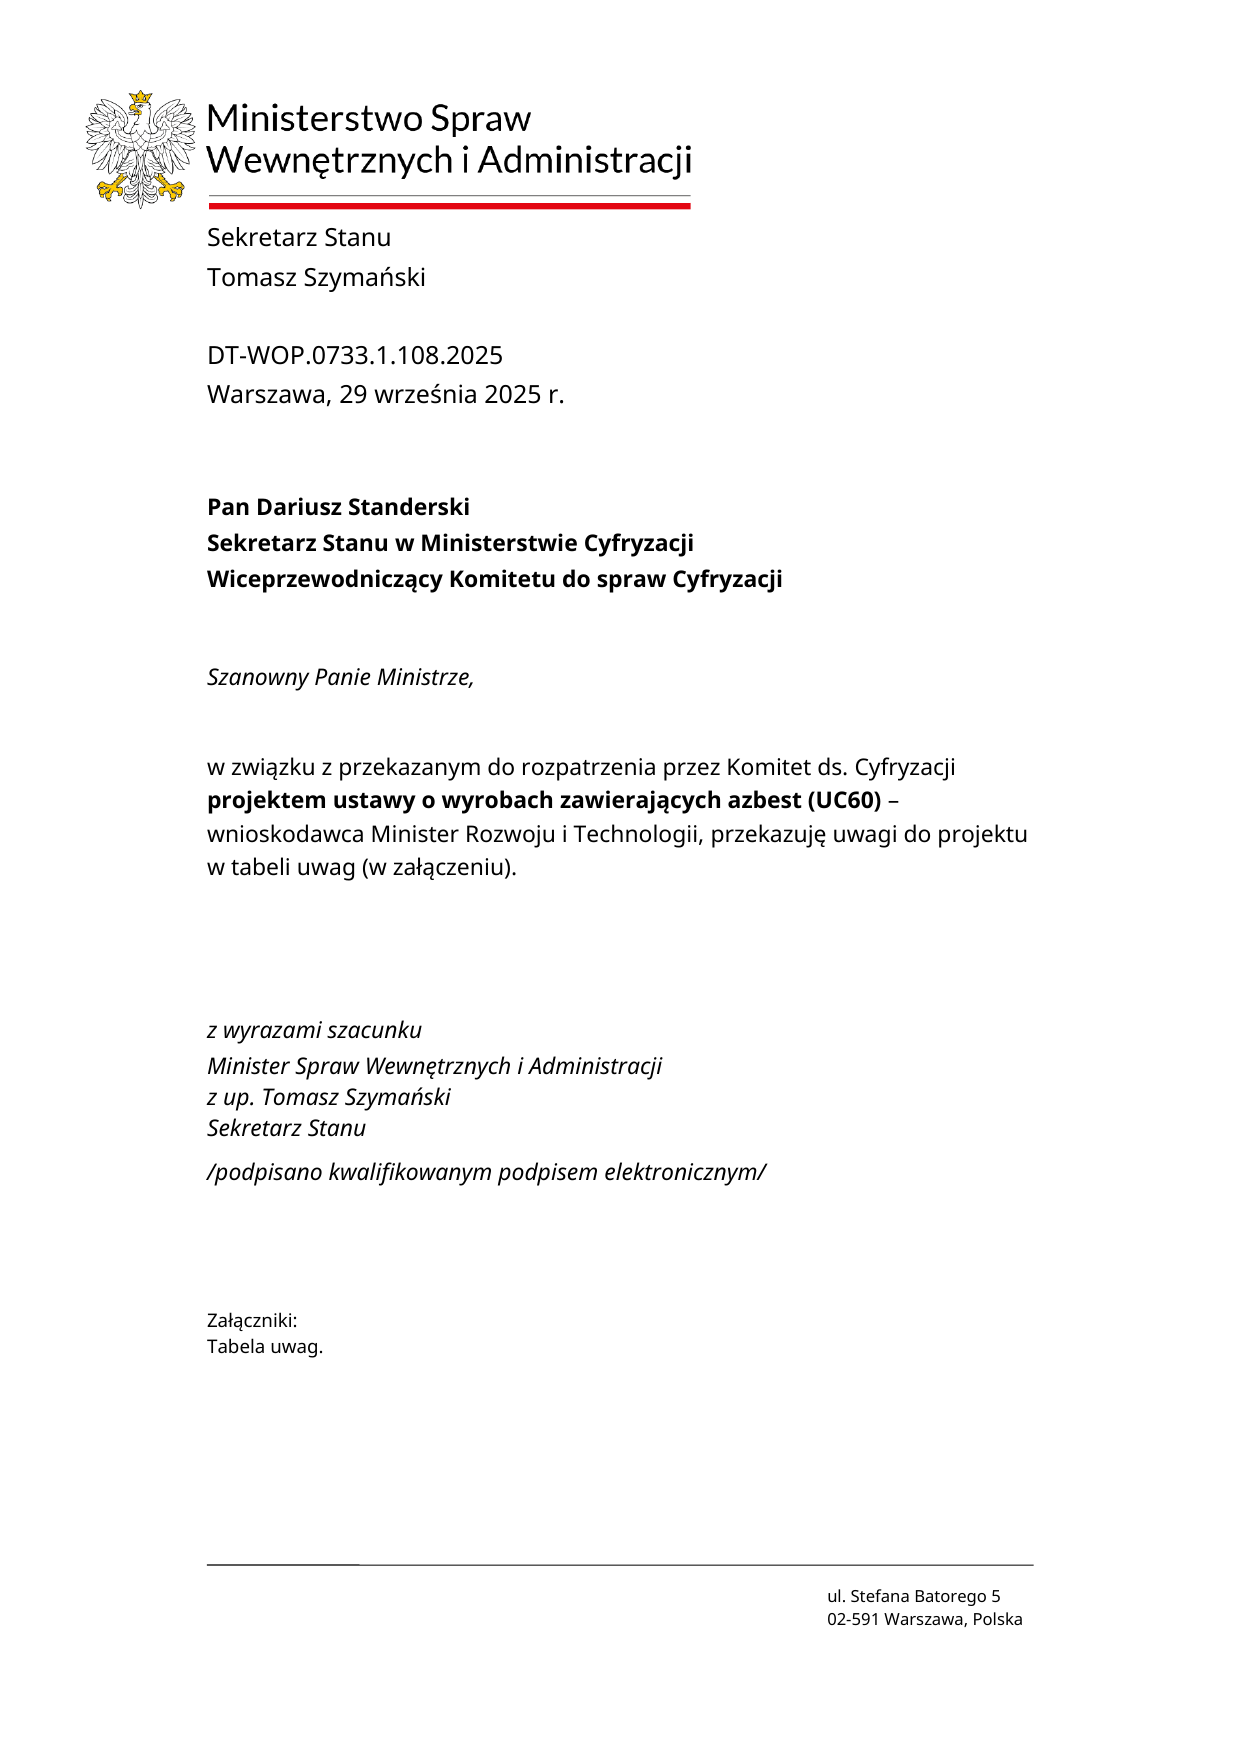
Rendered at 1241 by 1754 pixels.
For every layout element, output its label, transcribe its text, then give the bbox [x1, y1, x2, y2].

text Tabela uwag. [207, 1333, 1033, 1359]
text Załączniki: [207, 1308, 1033, 1333]
text /podpisano kwalifikowanym podpisem elektronicznym/ [207, 1156, 1033, 1187]
text w związku z przekazanym do rozpatrzenia przez Komitet ds. Cyfryzacji projektem ustawy o wyrobach zawierających azbest (UC60) – wnioskodawca Minister Rozwoju i Technologii, przekazuję uwagi do projektu w tabeli uwag (w załączeniu). [207, 749, 1033, 882]
text DT-WOP.0733.1.108.2025 [207, 338, 1033, 372]
text Tomasz Szymański [207, 259, 1033, 293]
text Sekretarz Stanu w Ministerstwie Cyfryzacji [207, 527, 1033, 558]
text Wiceprzewodniczący Komitetu do spraw Cyfryzacji [207, 563, 1033, 594]
text Sekretarz Stanu [207, 220, 1033, 254]
text Warszawa, 29 września 2025 r. [207, 377, 1033, 411]
picture [76, 81, 699, 216]
text Szanowny Panie Ministrze, [207, 661, 1033, 693]
text Minister Spraw Wewnętrznych i Administracji z up. Tomasz Szymański Sekretarz Stanu [207, 1050, 1033, 1144]
text z wyrazami szacunku [207, 1014, 1033, 1045]
text Pan Dariusz Standerski [207, 491, 1033, 522]
